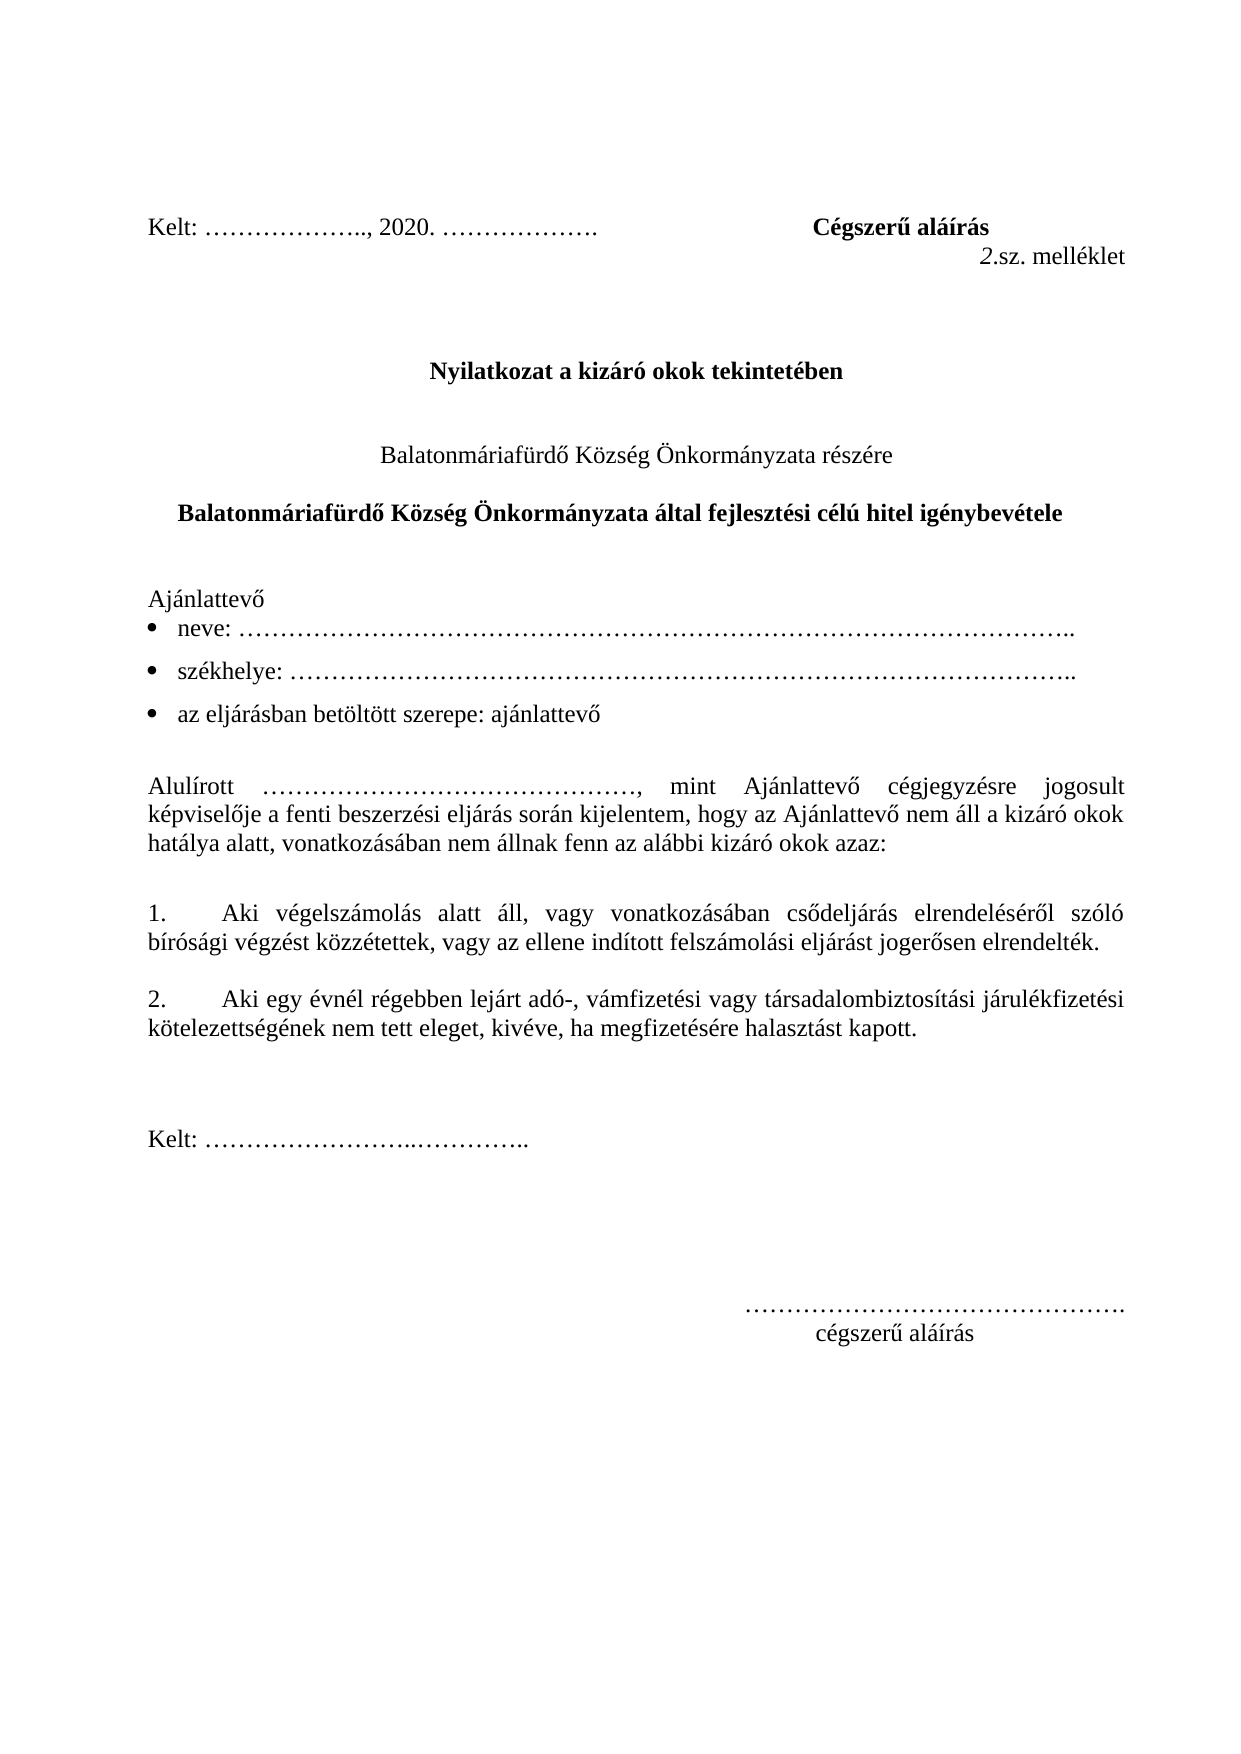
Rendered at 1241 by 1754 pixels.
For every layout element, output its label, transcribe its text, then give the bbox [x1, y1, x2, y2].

list székhelye: ………………………………………………………………………………….. [148, 656, 1125, 684]
text Balatonmáriafürdő Község Önkormányzata által fejlesztési célú hitel igénybevétele [148, 498, 1092, 526]
list neve: ……………………………………………………………………………………….. [148, 613, 1125, 641]
list Aki végelszámolás alatt áll, vagy vonatkozásában csődeljárás elrendeléséről szóló bírósági végzést közzétettek, vagy az ellene indított felszámolási eljárást jogerősen elrendelték. [148, 898, 1125, 956]
text Alulírott ………………………………………, mint Ajánlattevő cégjegyzésre jogosult képviselője a fenti beszerzési eljárás során kijelentem, hogy az Ajánlattevő nem áll a kizáró okok hatálya alatt, vonatkozásában nem állnak fenn az alábbi kizáró okok azaz: [148, 771, 1125, 857]
text ………………………………………. [148, 1289, 1125, 1318]
text Kelt: ……………………..………….. [148, 1124, 1125, 1153]
text Ajánlattevő [148, 584, 1125, 613]
list az eljárásban betöltött szerepe: ajánlattevő [148, 699, 1125, 728]
title 2.sz. melléklet [148, 241, 1125, 269]
text Kelt: ……………….., 2020. ………………. Cégszerű aláírás [148, 212, 1125, 241]
text Nyilatkozat a kizáró okok tekintetében [148, 356, 1125, 384]
text Balatonmáriafürdő Község Önkormányzata részére [148, 440, 1125, 469]
text cégszerű aláírás [148, 1318, 1125, 1347]
list Aki egy évnél régebben lejárt adó-, vámfizetési vagy társadalombiztosítási járulékfizetési kötelezettségének nem tett eleget, kivéve, ha megfizetésére halasztást kapott. [148, 984, 1125, 1042]
